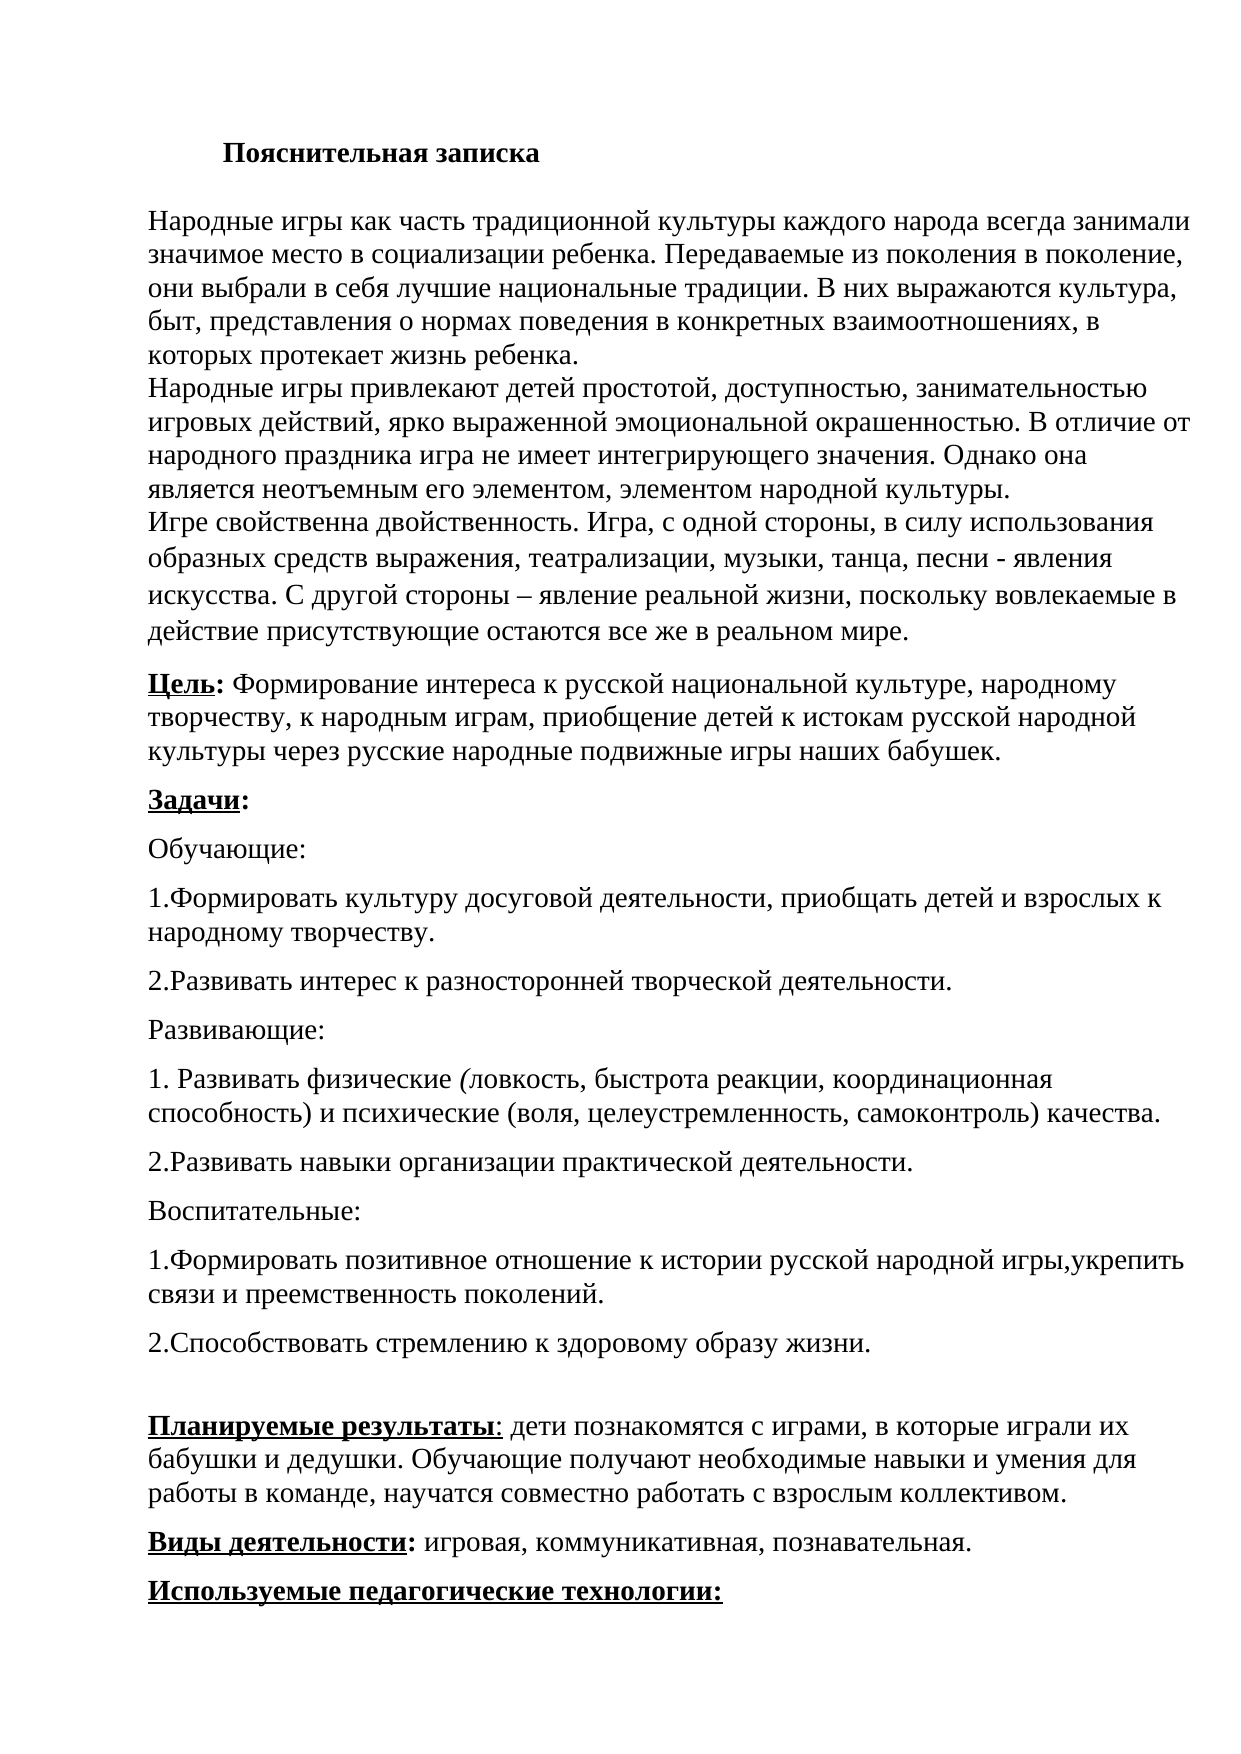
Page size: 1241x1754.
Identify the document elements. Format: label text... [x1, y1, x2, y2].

text Народные игры привлекают детей простотой, доступностью, занимательностью игровых действий, ярко выраженной эмоциональной окрашенностью. В отличие от народного праздника игра не имеет интегрирующего значения. Однако она является неотъемным его элементом, элементом народной культуры. [148, 370, 1196, 504]
text Используемые педагогические технологии: [148, 1573, 1196, 1607]
text Игре свойственна двойственность. Игра, с одной стороны, в силу использования образных средств выражения, театрализации, музыки, танца, песни - явления искусства. С другой стороны – явление реальной жизни, поскольку вовлекаемые в действие присутствующие остаются все же в реальном мире. [148, 504, 1196, 646]
text 2.Развивать навыки организации практической деятельности. [148, 1144, 1196, 1178]
text 2.Способствовать стремлению к здоровому образу жизни. [148, 1325, 1196, 1359]
text Воспитательные: [148, 1193, 1196, 1227]
text Виды деятельности: игровая, коммуникативная, познавательная. [148, 1524, 1196, 1558]
text 1.Формировать культуру досуговой деятельности, приобщать детей и взрослых к народному творчеству. [148, 880, 1196, 947]
text Развивающие: [148, 1012, 1196, 1046]
text Задачи: [148, 782, 1196, 816]
text Пояснительная записка [223, 136, 1196, 169]
text Планируемые результаты: дети познакомятся с играми, в которые играли их бабушки и дедушки. Обучающие получают необходимые навыки и умения для работы в команде, научатся совместно работать с взрослым коллективом. [148, 1374, 1196, 1508]
text 2.Развивать интерес к разносторонней творческой деятельности. [148, 963, 1196, 997]
text 1.Формировать позитивное отношение к истории русской народной игры,укрепить связи и преемственность поколений. [148, 1242, 1196, 1309]
text Обучающие: [148, 831, 1196, 865]
text Цель: Формирование интереса к русской национальной культуре, народному творчеству, к народным играм, приобщение детей к истокам русской народной культуры через русские народные подвижные игры наших бабушек. [148, 666, 1196, 766]
text 1. Развивать физические (ловкость, быстрота реакции, координационная способность) и психические (воля, целеустремленность, самоконтроль) качества. [148, 1061, 1196, 1128]
text Народные игры как часть традиционной культуры каждого народа всегда занимали значимое место в социализации ребенка. Передаваемые из поколения в поколение, они выбрали в себя лучшие национальные традиции. В них выражаются культура, быт, представления о нормах поведения в конкретных взаимоотношениях, в которых протекает жизнь ребенка. [148, 203, 1196, 370]
